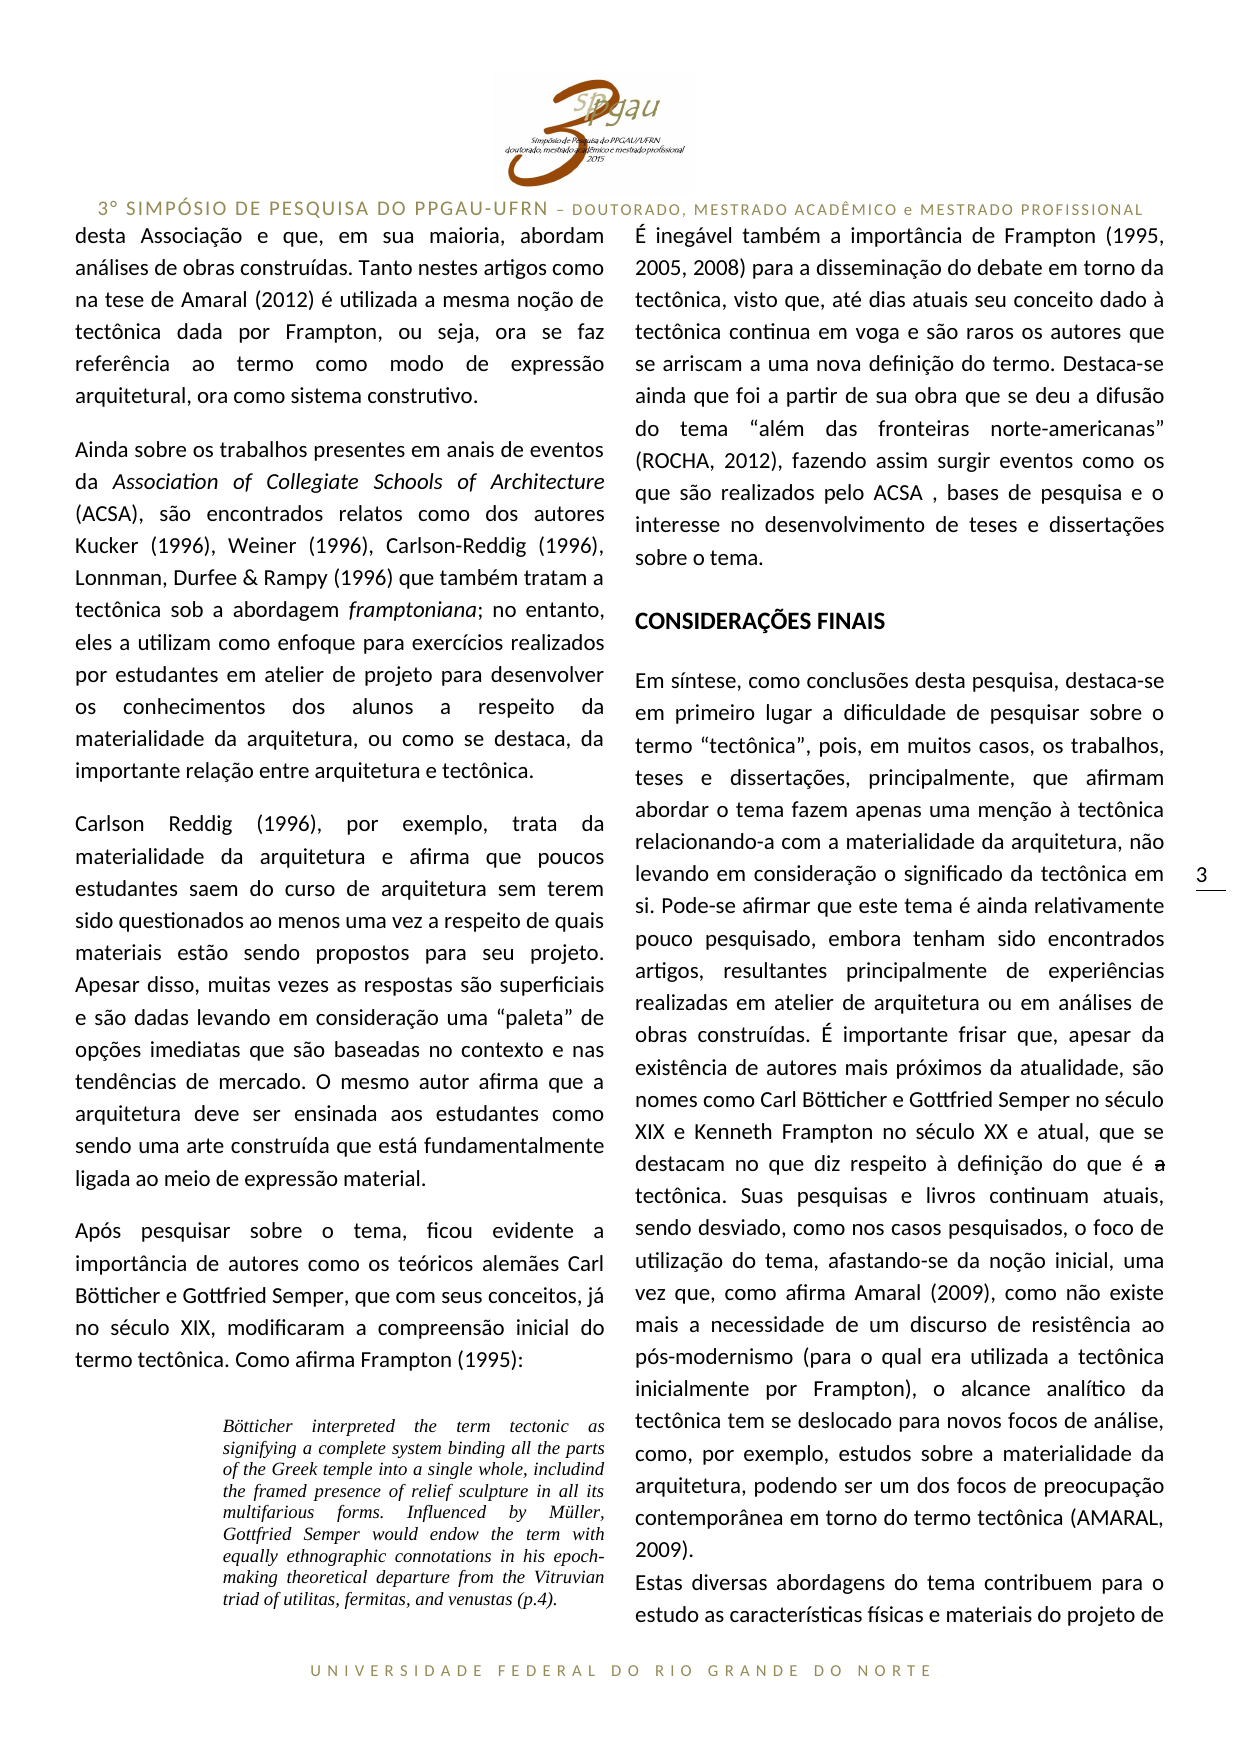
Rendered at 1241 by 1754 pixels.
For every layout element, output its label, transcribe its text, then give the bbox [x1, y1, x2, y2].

text Bötticher interpreted the term tectonic as signifying a complete system binding all the parts of the Greek temple into a single whole, includind the framed presence of relief sculpture in all its multifarious forms. Influenced by Müller, Gottfried Semper would endow the term with equally ethnographic connotations in his epoch-making theoretical departure from the Vitruvian triad of utilitas, fermitas, and venustas (p.4). [223, 1415, 605, 1609]
text CONSIDERAÇÕES FINAIS [635, 605, 1165, 636]
text Estas diversas abordagens do tema contribuem para o estudo as características físicas e materiais do projeto de arquitetura, evidenciando, principalmente, novos rumos para aplicação deste tema. [635, 1568, 1165, 1628]
picture [492, 73, 694, 196]
text Em síntese, como conclusões desta pesquisa, destaca-se em primeiro lugar a dificuldade de pesquisar sobre o termo “tectônica”, pois, em muitos casos, os trabalhos, teses e dissertações, principalmente, que afirmam abordar o tema fazem apenas uma menção à tectônica relacionando-a com a materialidade da arquitetura, não levando em consideração o significado da tectônica em si. Pode-se afirmar que este tema é ainda relativamente pouco pesquisado, embora tenham sido encontrados artigos, resultantes principalmente de experiências realizadas em atelier de arquitetura ou em análises de obras construídas. É importante frisar que, apesar da existência de autores mais próximos da atualidade, são nomes como Carl Bötticher e Gottfried Semper no século XIX e Kenneth Frampton no século XX e atual, que se destacam no que diz respeito à definição do que é a tectônica. Suas pesquisas e livros continuam atuais, sendo desviado, como nos casos pesquisados, o foco de utilização do tema, afastando-se da noção inicial, uma vez que, como afirma Amaral (2009), como não existe mais a necessidade de um discurso de resistência ao pós-modernismo (para o qual era utilizada a tectônica inicialmente por Frampton), o alcance analítico da tectônica tem se deslocado para novos focos de análise, como, por exemplo, estudos sobre a materialidade da arquitetura, podendo ser um dos focos de preocupação contemporânea em torno do termo tectônica (AMARAL, 2009). [635, 666, 1165, 1563]
text Após pesquisar sobre o tema, ficou evidente a importância de autores como os teóricos alemães Carl Bötticher e Gottfried Semper, que com seus conceitos, já no século XIX, modificaram a compreensão inicial do termo tectônica. Como afirma Frampton (1995): [75, 1217, 605, 1373]
text É inegável também a importância de Frampton (1995, 2005, 2008) para a disseminação do debate em torno da tectônica, visto que, até dias atuais seu conceito dado à tectônica continua em voga e são raros os autores que se arriscam a uma nova definição do termo. Destaca-se ainda que foi a partir de sua obra que se deu a difusão do tema “além das fronteiras norte-americanas” (ROCHA, 2012), fazendo assim surgir eventos como os que são realizados pelo ACSA , bases de pesquisa e o interesse no desenvolvimento de teses e dissertações sobre o tema. [635, 221, 1165, 571]
text Ainda sobre os trabalhos presentes em anais de eventos da Association of Collegiate Schools of Architecture (ACSA), são encontrados relatos como dos autores Kucker (1996), Weiner (1996), Carlson-Reddig (1996), Lonnman, Durfee & Rampy (1996) que também tratam a tectônica sob a abordagem framptoniana; no entanto, eles a utilizam como enfoque para exercícios realizados por estudantes em atelier de projeto para desenvolver os conhecimentos dos alunos a respeito da materialidade da arquitetura, ou como se destaca, da importante relação entre arquitetura e tectônica. [75, 435, 605, 784]
text Carlson Reddig (1996), por exemplo, trata da materialidade da arquitetura e afirma que poucos estudantes saem do curso de arquitetura sem terem sido questionados ao menos uma vez a respeito de quais materiais estão sendo propostos para seu projeto. Apesar disso, muitas vezes as respostas são superficiais e são dadas levando em consideração uma “paleta” de opções imediatas que são baseadas no contexto e nas tendências de mercado. O mesmo autor afirma que a arquitetura deve ser ensinada aos estudantes como sendo uma arte construída que está fundamentalmente ligada ao meio de expressão material. [75, 809, 605, 1192]
